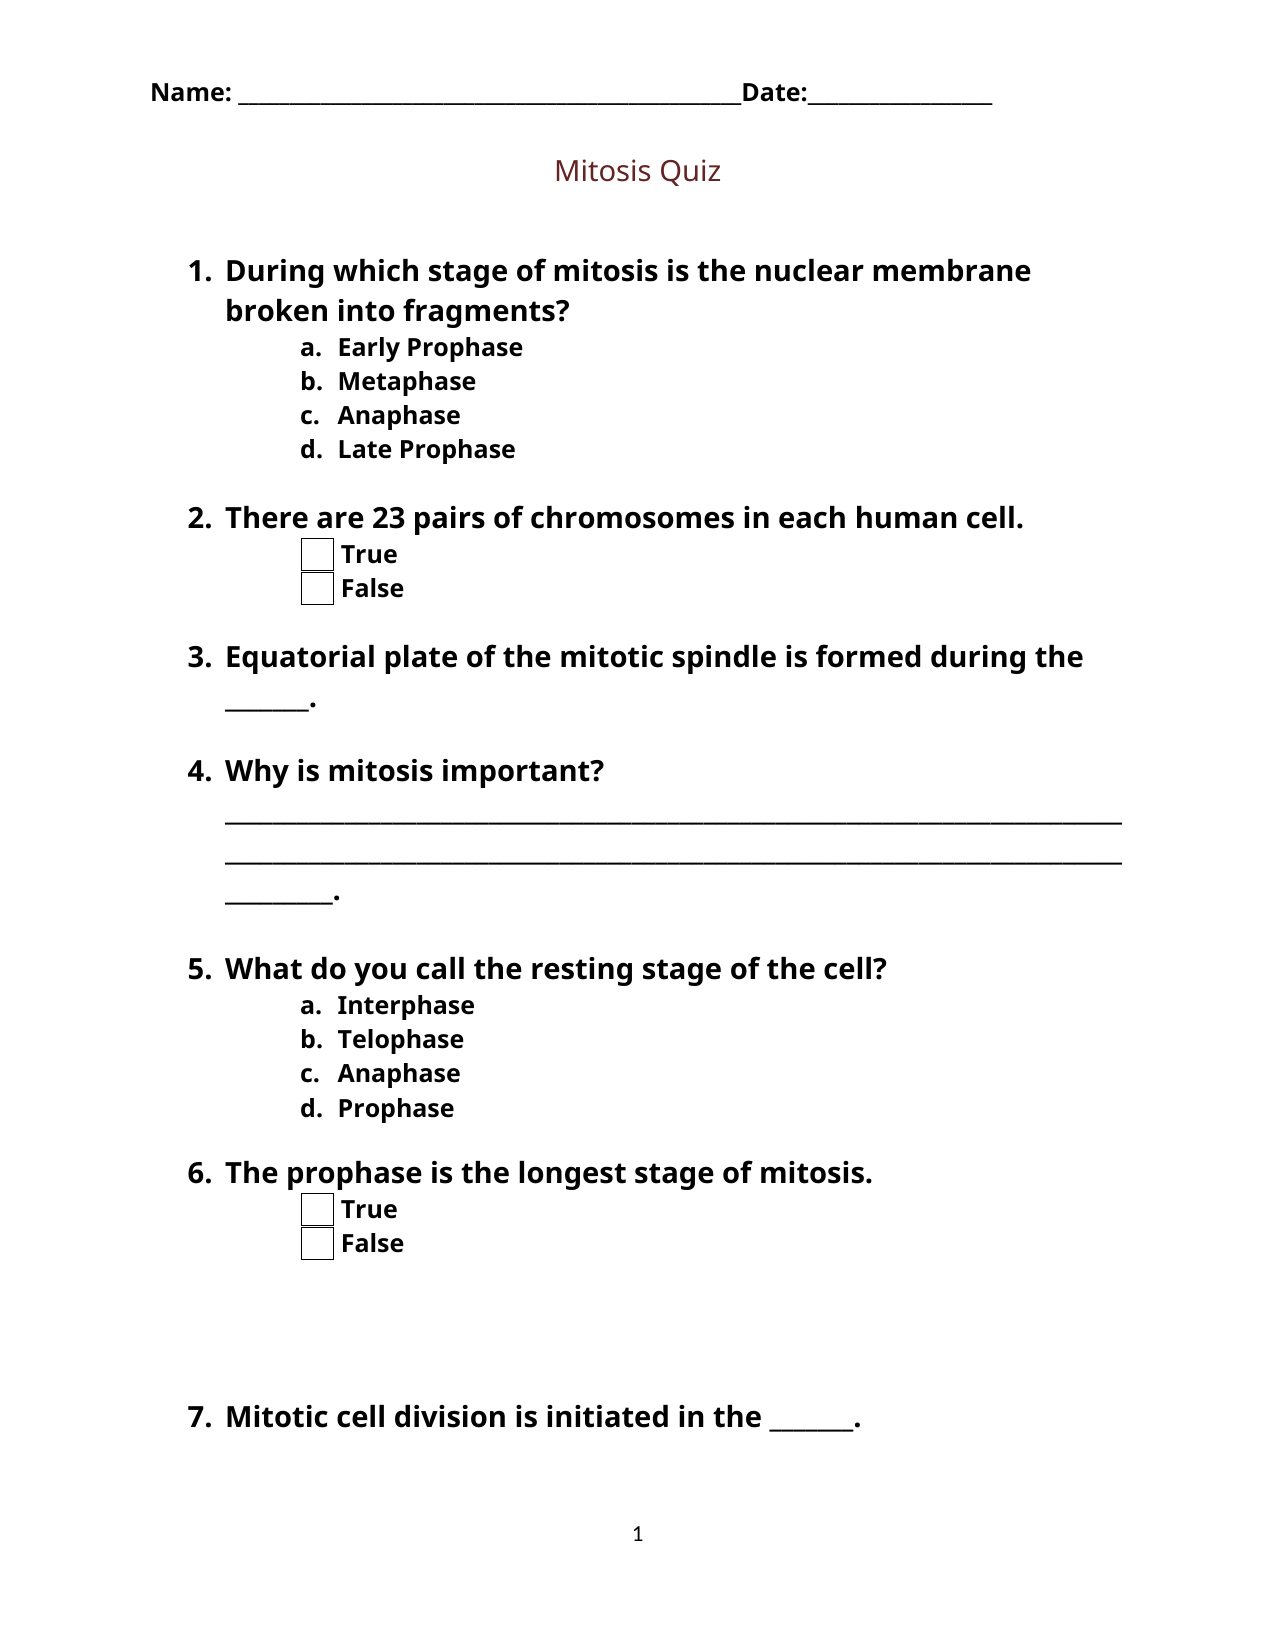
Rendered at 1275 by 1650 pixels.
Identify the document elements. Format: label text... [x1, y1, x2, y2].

list Early Prophase [300, 330, 1125, 364]
list Prophase [300, 1090, 1125, 1124]
list False [225, 1226, 1125, 1260]
list Metaphase [300, 364, 1125, 398]
list Telophase [300, 1022, 1125, 1056]
list The prophase is the longest stage of mitosis. [187, 1152, 1125, 1192]
list Anaphase [300, 1056, 1125, 1090]
list Anaphase [300, 398, 1125, 432]
list What do you call the resting stage of the cell? [187, 948, 1125, 988]
list True [225, 1192, 1125, 1226]
list Late Prophase [300, 432, 1125, 466]
text _______________________________________________________________________________________________________________________________________________________________. [225, 789, 1125, 909]
list Equatorial plate of the mitotic spindle is formed during the _______. [187, 636, 1125, 716]
list Interphase [300, 988, 1125, 1022]
list False [225, 571, 1125, 605]
text Mitosis Quiz [150, 150, 1125, 190]
list There are 23 pairs of chromosomes in each human cell. [187, 497, 1125, 537]
list Mitotic cell division is initiated in the _______. [187, 1396, 1125, 1436]
list Why is mitosis important? [187, 750, 1125, 789]
list During which stage of mitosis is the nuclear membrane broken into fragments? [187, 251, 1125, 330]
list True [225, 537, 1125, 571]
